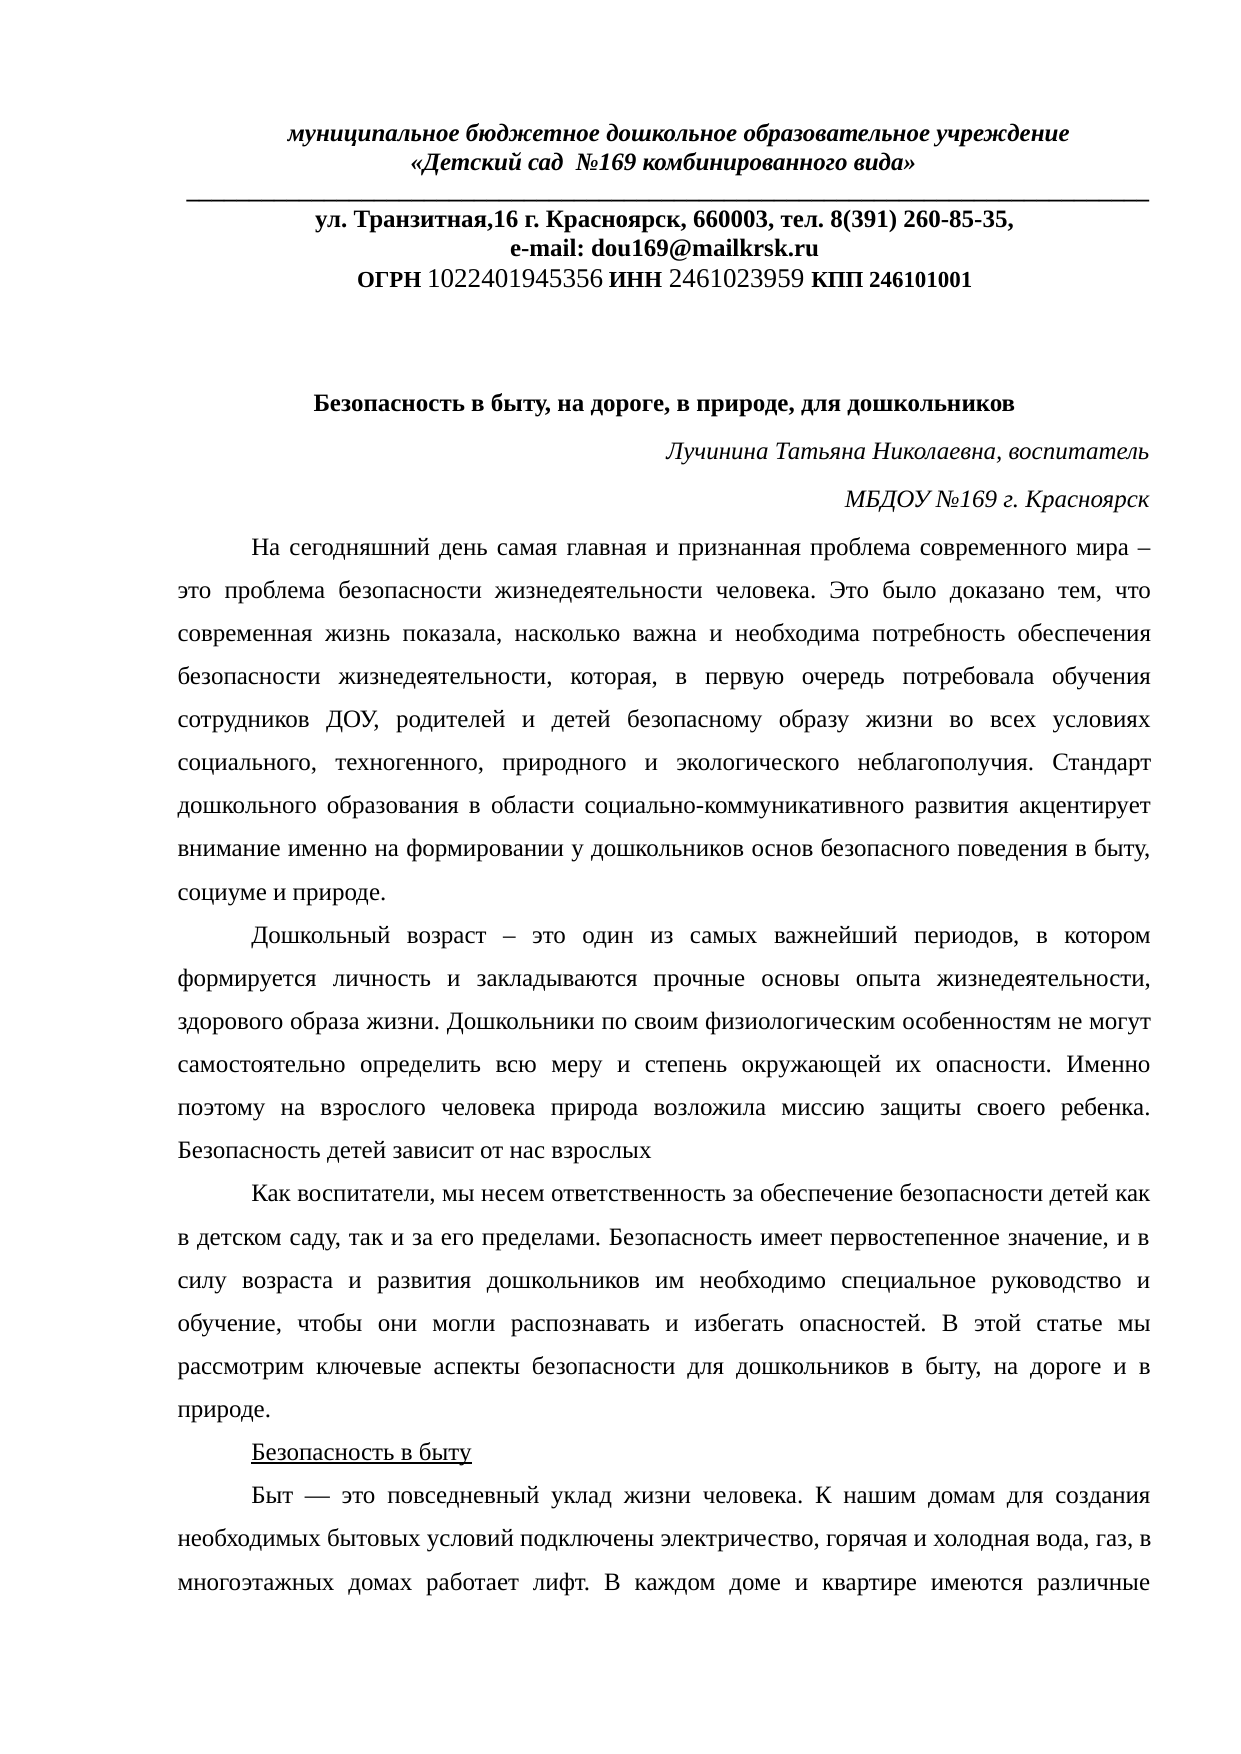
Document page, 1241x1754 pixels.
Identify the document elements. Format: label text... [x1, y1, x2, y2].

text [177, 1480, 1152, 1595]
text ОГРН 1022401945356 ИНН 2461023959 КПП 246101001 [177, 262, 1152, 293]
text МБДОУ №169 г. Красноярск [177, 484, 1152, 513]
text Дошкольный возраст – это один из самых важнейший периодов, в котором формируется личность и закладываются прочные основы опыта жизнедеятельности, здорового образа жизни. Дошкольники по своим физиологическим особенностям не могут самостоятельно определить всю меру и степень окружающей их опасности. Именно поэтому на взрослого человека природа возложила миссию защиты своего ребенка. Безопасность детей зависит от нас взрослых [177, 920, 1152, 1164]
text ул. Транзитная,16 г. Красноярск, 660003, тел. 8(391) 260-85-35, [177, 204, 1152, 233]
text e-mail: dou169@mailkrsk.ru [177, 233, 1152, 262]
text Безопасность в быту [177, 1437, 1152, 1466]
text Как воспитатели, мы несем ответственность за обеспечение безопасности детей как в детском саду, так и за его пределами. Безопасность имеет первостепенное значение, и в силу возраста и развития дошкольников им необходимо специальное руководство и обучение, чтобы они могли распознавать и избегать опасностей. В этой статье мы рассмотрим ключевые аспекты безопасности для дошкольников в быту, на дороге и в природе. [177, 1178, 1152, 1423]
text Безопасность в быту, на дороге, в природе, для дошкольников [177, 388, 1152, 417]
text Лучинина Татьяна Николаевна, воспитатель [177, 436, 1152, 465]
text На сегодняшний день самая главная и признанная проблема современного мира – это проблема безопасности жизнедеятельности человека. Это было доказано тем, что современная жизнь показала, насколько важна и необходима потребность обеспечения безопасности жизнедеятельности, которая, в первую очередь потребовала обучения сотрудников ДОУ, родителей и детей безопасному образу жизни во всех условиях социального, техногенного, природного и экологического неблагополучия. Стандарт дошкольного образования в области социально-коммуникативного развития акцентирует внимание именно на формировании у дошкольников основ безопасного поведения в быту, социуме и природе. [177, 532, 1152, 905]
text муниципальное бюджетное дошкольное образовательное учреждение «Детский сад №169 комбинированного вида» _____________________________________________________________________________ [177, 118, 1152, 204]
